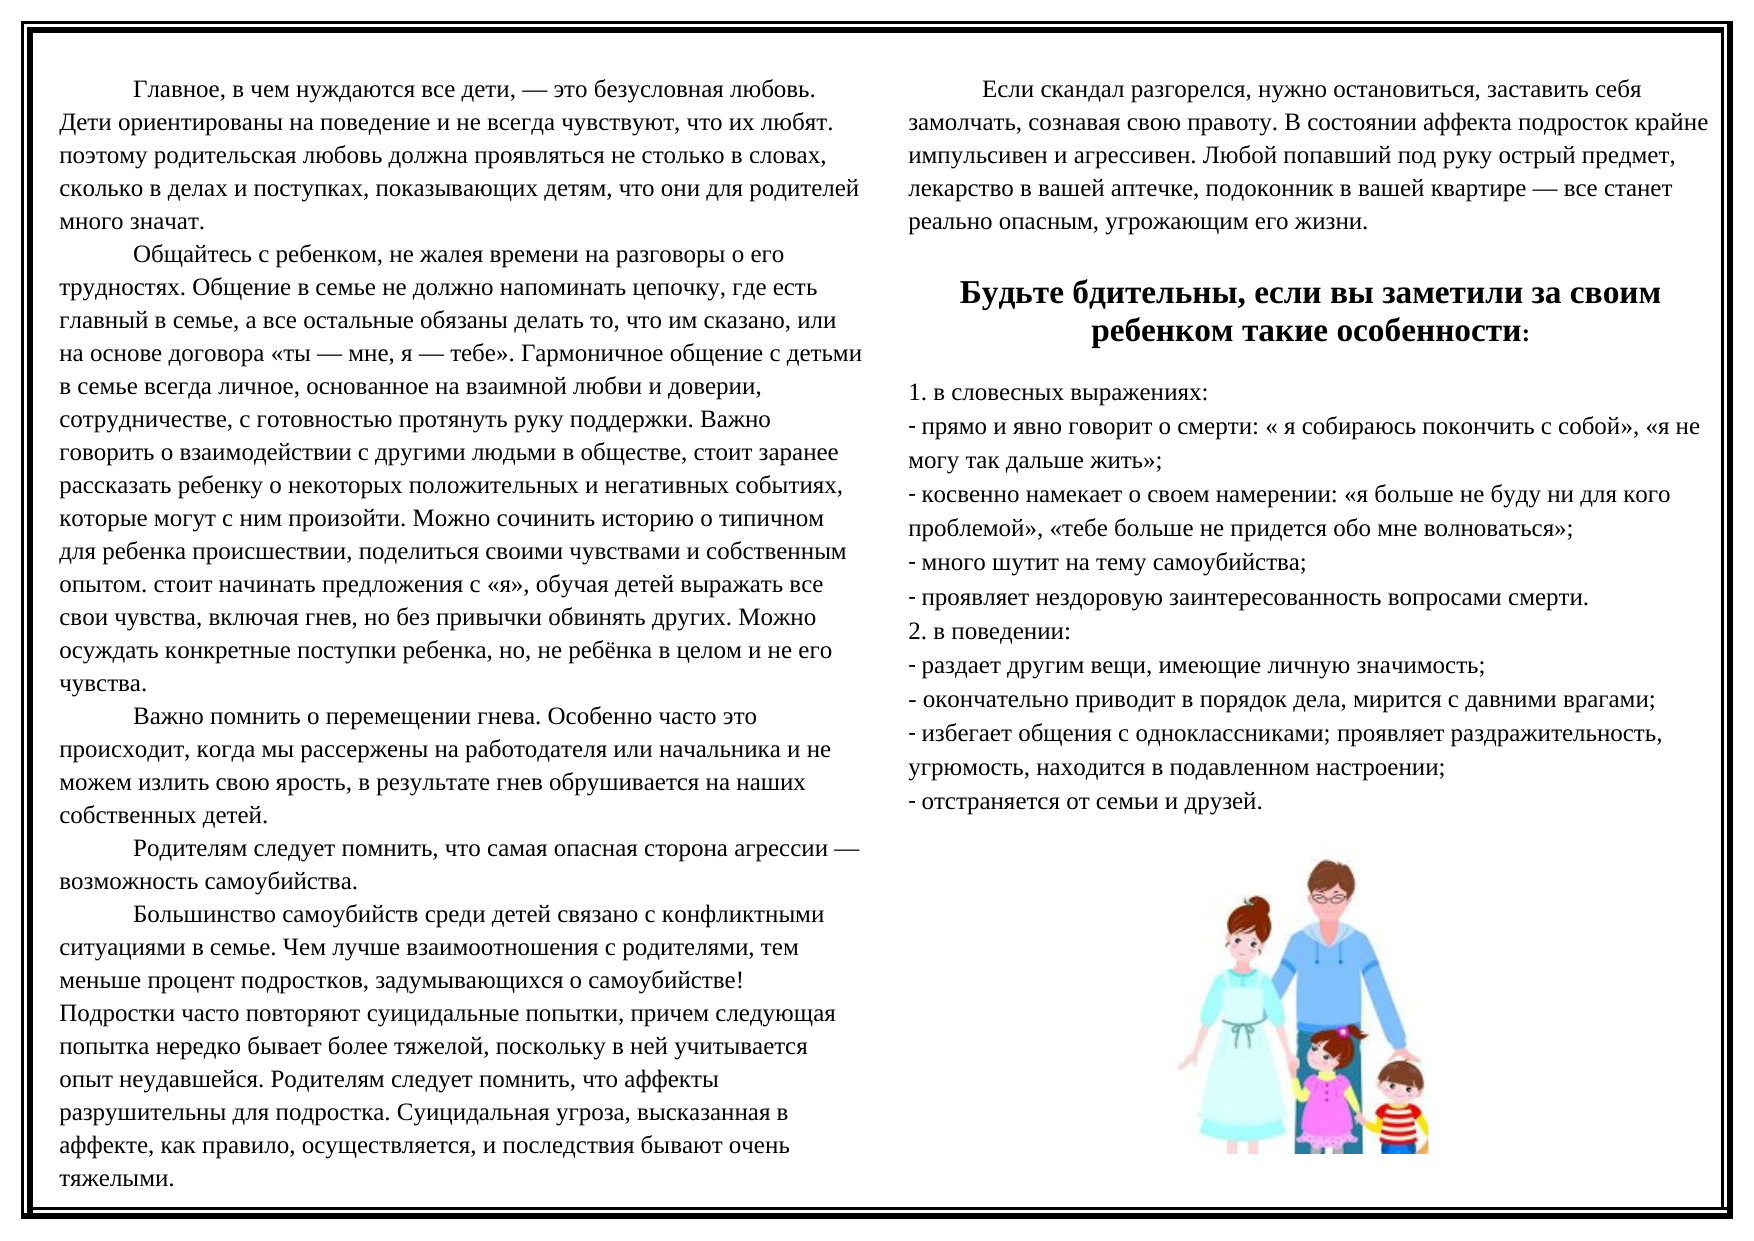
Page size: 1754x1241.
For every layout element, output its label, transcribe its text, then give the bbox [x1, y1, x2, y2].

text - проявляет нездоровую заинтересованность вопросами смерти. [908, 581, 1713, 612]
text 2. в поведении: [908, 616, 1713, 645]
text Подростки часто повторяют суицидальные попытки, причем следующая попытка нередко бывает более тяжелой, поскольку в ней учитывается опыт неудавшейся. Родителям следует помнить, что аффекты разрушительны для подростка. Суицидальная угроза, высказанная в аффекте, как правило, осуществляется, и последствия бывают очень тяжелыми. [59, 998, 864, 1192]
text - косвенно намекает о своем намерении: «я больше не буду ни для кого проблемой», «тебе больше не придется обо мне волноваться»; [908, 478, 1713, 542]
text - избегает общения с одноклассниками; проявляет раздражительность, угрюмость, находится в подавленном настроении; [908, 717, 1713, 781]
text - раздает другим вещи, имеющие личную значимость; [908, 649, 1713, 679]
text Важно помнить о перемещении гнева. Особенно часто это происходит, когда мы рассержены на работодателя или начальника и не можем излить свою ярость, в результате гнев обрушивается на наших собственных детей. [59, 701, 864, 829]
text 1. в словесных выражениях: [908, 377, 1713, 406]
text - прямо и явно говорит о смерти: « я собираюсь покончить с собой», «я не могу так дальше жить»; [908, 410, 1713, 474]
text - много шутит на тему самоубийства; [908, 546, 1713, 577]
text Общайтесь с ребенком, не жалея времени на разговоры о его трудностях. Общение в семье не должно напоминать цепочку, где есть главный в семье, а все остальные обязаны делать то, что им сказано, или на основе договора «ты — мне, я — тебе». Гармоничное общение с детьми в семье всегда личное, основанное на взаимной любви и доверии, сотрудничестве, с готовностью протянуть руку поддержки. Важно говорить о взаимодействии с другими людьми в обществе, стоит заранее рассказать ребенку о некоторых положительных и негативных событиях, которые могут с ним произойти. Можно сочинить историю о типичном для ребенка происшествии, поделиться своими чувствами и собственным опытом. стоит начинать предложения с «я», обучая детей выражать все свои чувства, включая гнев, но без привычки обвинять других. Можно осуждать конкретные поступки ребенка, но, не ребёнка в целом и не его чувства. [59, 239, 864, 697]
text Будьте бдительны, если вы заметили за своим ребенком такие особенности: [908, 272, 1713, 349]
text - окончательно приводит в порядок дела, мирится с давними врагами; [908, 684, 1713, 713]
picture [1133, 820, 1429, 1154]
text Если скандал разгорелся, нужно остановиться, заставить себя замолчать, сознавая свою правоту. В состоянии аффекта подросток крайне импульсивен и агрессивен. Любой попавший под руку острый предмет, лекарство в вашей аптечке, подоконник в вашей квартире — все станет реально опасным, угрожающим его жизни. [908, 74, 1713, 235]
text - отстраняется от семьи и друзей. [908, 785, 1713, 815]
text Главное, в чем нуждаются все дети, — это безусловная любовь. Дети ориентированы на поведение и не всегда чувствуют, что их любят. поэтому родительская любовь должна проявляться не столько в словах, сколько в делах и поступках, показывающих детям, что они для родителей много значат. [59, 74, 864, 235]
text Большинство самоубийств среди детей связано с конфликтными ситуациями в семье. Чем лучше взаимоотношения с родителями, тем меньше процент подростков, задумывающихся о самоубийстве! [59, 899, 864, 994]
text Родителям следует помнить, что самая опасная сторона агрессии — возможность самоубийства. [59, 833, 864, 895]
